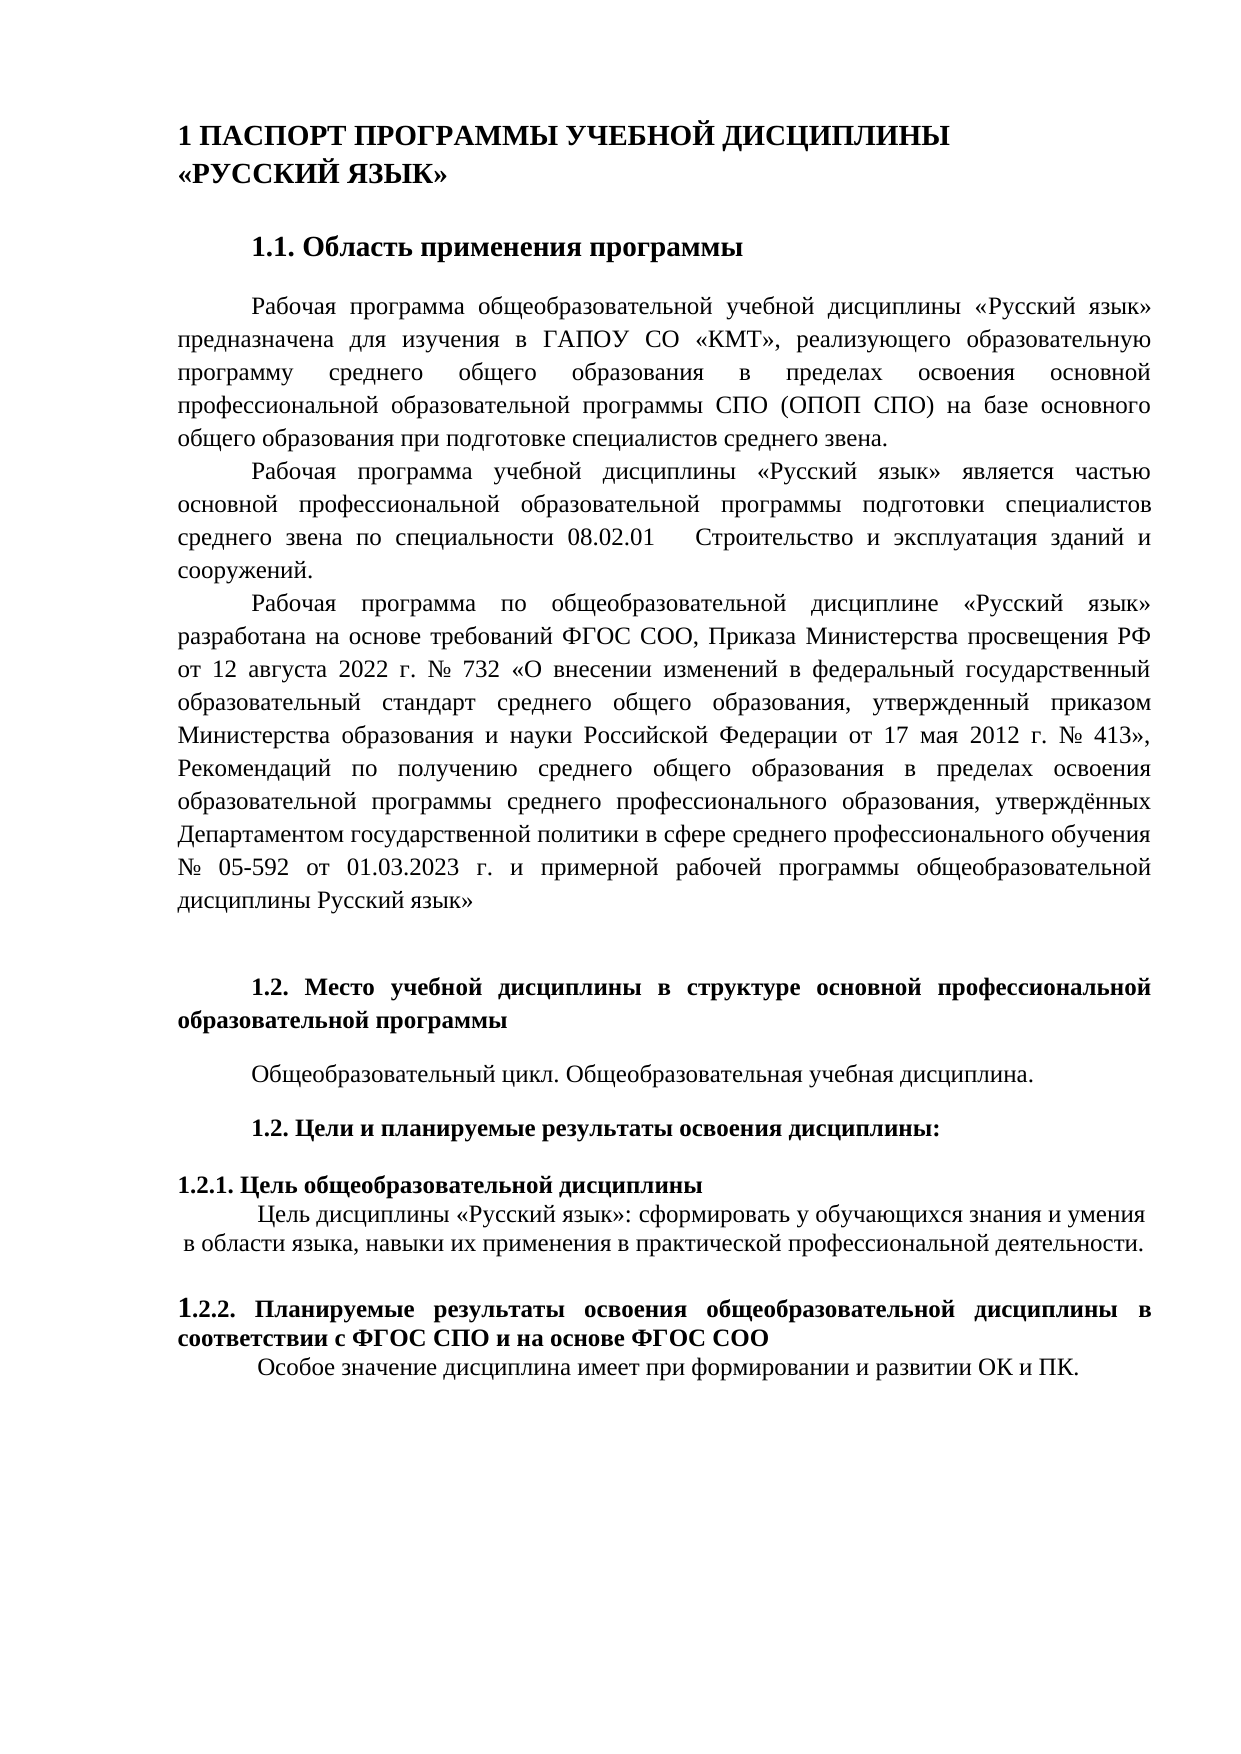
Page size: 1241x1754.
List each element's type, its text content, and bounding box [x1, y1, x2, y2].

subtitle «РУССКИЙ ЯЗЫК» [177, 157, 1152, 190]
text Особое значение дисциплина имеет при формировании и развитии ОК и ПК. [183, 1352, 1146, 1381]
list 1.2. Цели и планируемые результаты освоения дисциплины: [177, 1113, 1152, 1142]
text Цель дисциплины «Русский язык»: сформировать у обучающихся знания и умения в области языка, навыки их применения в практической профессиональной деятельности. [183, 1199, 1146, 1257]
text 1.2.2. Планируемые результаты освоения общеобразовательной дисциплины в соответствии с ФГОС СПО и на основе ФГОС СОО [177, 1290, 1152, 1352]
list Рабочая программа по общеобразовательной дисциплине «Русский язык» разработана на основе требований ФГОС СОО, Приказа Министерства просвещения РФ от 12 августа 2022 г. № 732 «О внесении изменений в федеральный государственный образовательный стандарт среднего общего образования, утвержденный приказом Министерства образования и науки Российской Федерации от 17 мая 2012 г. № 413», Рекомендаций по получению среднего общего образования в пределах освоения образовательной программы среднего профессионального образования, утверждённых Департаментом государственной политики в сфере среднего профессионального обучения № 05-592 от 01.03.2023 г. и примерной рабочей программы общеобразовательной дисциплины Русский язык» [177, 588, 1152, 914]
list Рабочая программа учебной дисциплины «Русский язык» является частью основной профессиональной образовательной программы подготовки специалистов среднего звена по специальности 08.02.01 Строительство и эксплуатация зданий и сооружений. [177, 456, 1152, 584]
text Общеобразовательный цикл. Общеобразовательная учебная дисциплина. [177, 1059, 1152, 1088]
text 1.2.1. Цель общеобразовательной дисциплины [177, 1171, 1152, 1199]
text 1.2. Место учебной дисциплины в структуре основной профессиональной образовательной программы [177, 972, 1152, 1034]
subtitle 1 ПАСПОРТ ПРОГРАММЫ УЧЕБНОЙ ДИСЦИПЛИНЫ [177, 118, 1152, 152]
list 1.1. Область применения программы [177, 229, 1152, 262]
list Рабочая программа общеобразовательной учебной дисциплины «Русский язык» предназначена для изучения в ГАПОУ СО «КМТ», реализующего образовательную программу среднего общего образования в пределах освоения основной профессиональной образовательной программы СПО (ОПОП СПО) на базе основного общего образования при подготовке специалистов среднего звена. [177, 291, 1152, 452]
